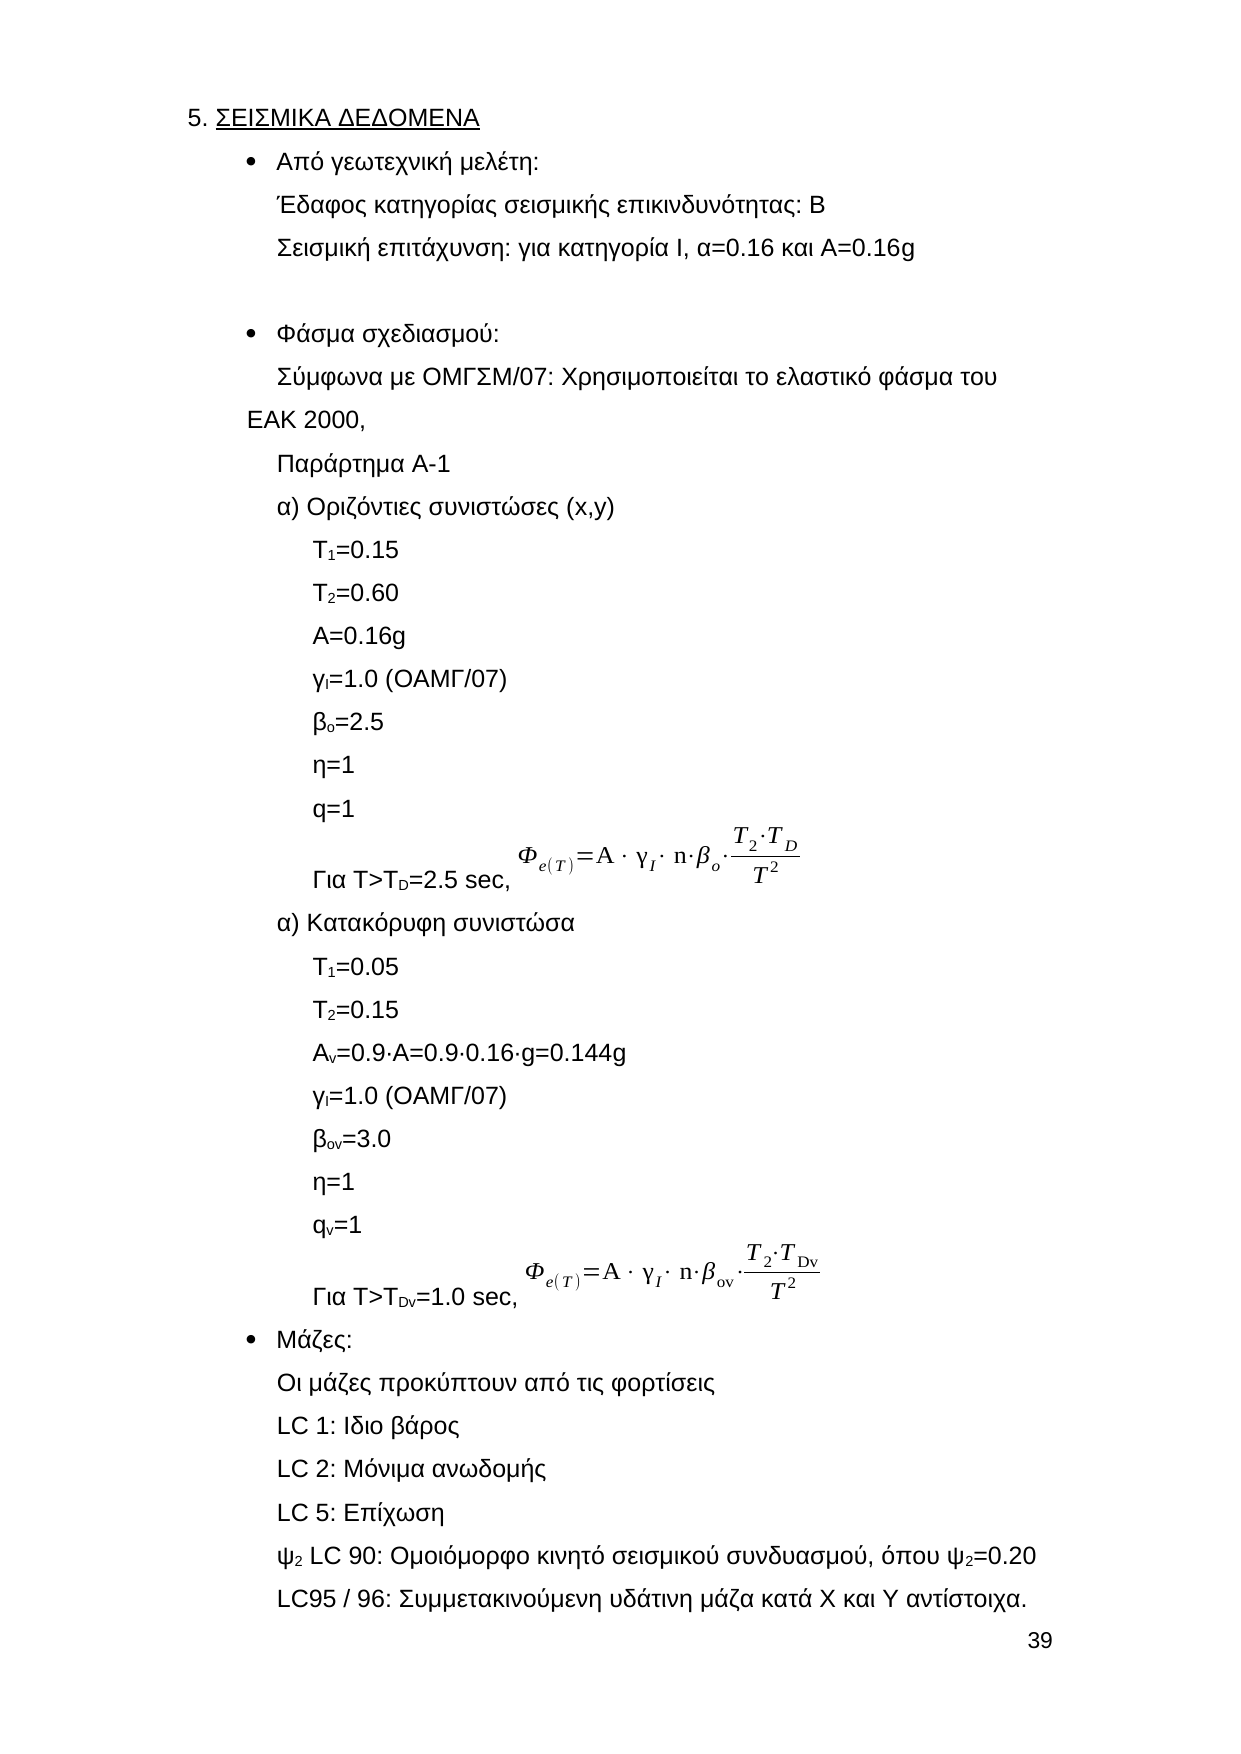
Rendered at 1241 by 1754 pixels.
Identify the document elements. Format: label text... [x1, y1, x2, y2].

text Οι μάζες προκύπτουν από τις φορτίσεις [247, 1368, 1053, 1397]
text qv=1 [247, 1210, 1053, 1239]
text A=0.16g [247, 621, 1053, 650]
text γΙ=1.0 (ΟΑΜΓ/07) [247, 664, 1053, 693]
text Για Τ>ΤDv=1.0 sec, [247, 1239, 1053, 1311]
text Σεισμική επιτάχυνση: για κατηγορία Ι, α=0.16 και Α=0.16g [247, 233, 1053, 262]
text γΙ=1.0 (ΟΑΜΓ/07) [247, 1081, 1053, 1109]
text T1=0.05 [247, 951, 1053, 980]
list Μάζες: [247, 1325, 1053, 1354]
text α) Οριζόντιες συνιστώσες (x,y) [247, 492, 1053, 521]
text T2=0.15 [247, 994, 1053, 1023]
list Από γεωτεχνική μελέτη: [247, 147, 1053, 175]
text η=1 [247, 751, 1053, 779]
text T1=0.15 [247, 535, 1053, 564]
text βοv=3.0 [247, 1124, 1053, 1153]
text Έδαφος κατηγορίας σεισμικής επικινδυνότητας: Β [247, 190, 1053, 218]
text βο=2.5 [247, 707, 1053, 736]
text LC95 / 96: Συμμετακινούμενη υδάτινη μάζα κατά Χ και Υ αντίστοιχα. [247, 1584, 1053, 1612]
text q=1 [247, 794, 1053, 822]
text LC 1: Ιδιο βάρος [247, 1411, 1053, 1440]
text α) Κατακόρυφη συνιστώσα [247, 908, 1053, 937]
text T2=0.60 [247, 578, 1053, 607]
text Για Τ>ΤD=2.5 sec, [247, 822, 1053, 894]
text Παράρτημα Α-1 [247, 449, 1053, 477]
text LC 2: Μόνιμα ανωδομής [247, 1454, 1053, 1483]
list Φάσμα σχεδιασμού: [247, 319, 1053, 348]
text ψ2 LC 90: Ομοιόμορφο κινητό σεισμικού συνδυασμού, όπου ψ2=0.20 [247, 1541, 1053, 1569]
text Av=0.9∙A=0.9∙0.16∙g=0.144g [247, 1038, 1053, 1066]
text Σύμφωνα με ΟΜΓΣΜ/07: Χρησιμοποιείται το ελαστικό φάσμα του ΕΑΚ 2000, [247, 362, 1053, 434]
text LC 5: Επίχωση [247, 1497, 1053, 1526]
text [187, 103, 1053, 132]
text η=1 [247, 1167, 1053, 1196]
